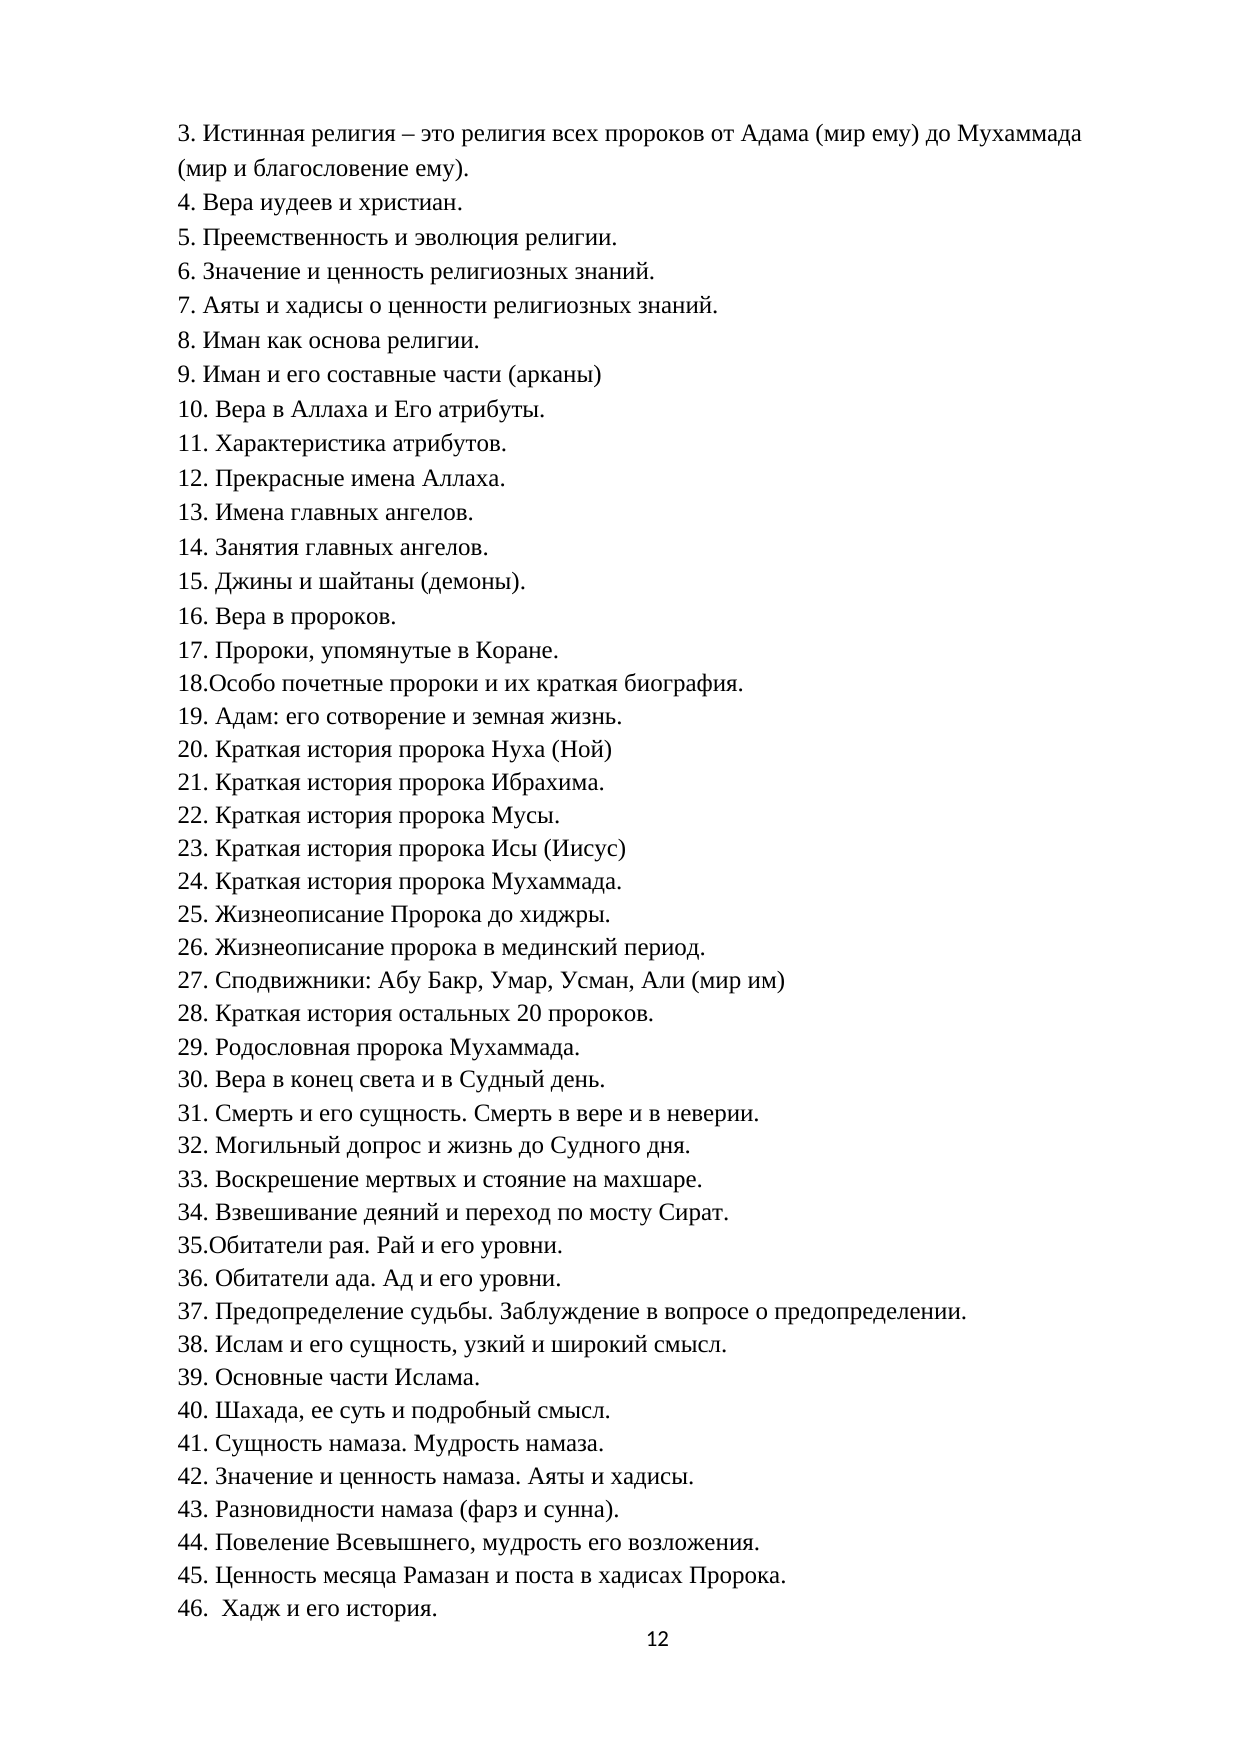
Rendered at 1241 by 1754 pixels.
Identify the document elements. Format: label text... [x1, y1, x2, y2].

text 44. Повеление Всевышнего, мудрость его возложения. [177, 1527, 1137, 1556]
text 36. Обитатели ада. Ад и его уровни. [177, 1263, 1137, 1291]
text 46. Хадж и его история. [177, 1593, 1137, 1622]
text 24. Краткая история пророка Мухаммада. [177, 866, 1137, 895]
text 6. Значение и ценность религиозных знаний. [177, 256, 1137, 285]
text 33. Воскрешение мертвых и стояние на махшаре. [177, 1164, 1137, 1192]
text 17. Пророки, упомянутые в Коране. [177, 635, 1137, 664]
text 20. Краткая история пророка Нуха (Ной) [177, 734, 1137, 763]
text 22. Краткая история пророка Мусы. [177, 800, 1137, 829]
text 38. Ислам и его сущность, узкий и широкий смысл. [177, 1329, 1137, 1357]
text 19. Адам: его сотворение и земная жизнь. [177, 701, 1137, 730]
text 13. Имена главных ангелов. [177, 497, 1137, 526]
text 11. Характеристика атрибутов. [177, 428, 1137, 457]
text 42. Значение и ценность намаза. Аяты и хадисы. [177, 1461, 1137, 1489]
text 18.Особо почетные пророки и их краткая биография. [177, 668, 1137, 697]
text 40. Шахада, ее суть и подробный смысл. [177, 1395, 1137, 1423]
text 28. Краткая история остальных 20 пророков. [177, 998, 1137, 1027]
text 7. Аяты и хадисы о ценности религиозных знаний. [177, 291, 1137, 319]
text 37. Предопределение судьбы. Заблуждение в вопросе о предопределении. [177, 1296, 1137, 1324]
text 3. Истинная религия – это религия всех пророков от Адама (мир ему) до Мухаммада (мир и благословение ему). [177, 118, 1137, 181]
text 31. Смерть и его сущность. Смерть в вере и в неверии. [177, 1098, 1137, 1126]
text 9. Иман и его составные части (арканы) [177, 359, 1137, 388]
text 45. Ценность месяца Рамазан и поста в хадисах Пророка. [177, 1560, 1137, 1589]
text 23. Краткая история пророка Исы (Иисус) [177, 833, 1137, 862]
text 8. Иман как основа религии. [177, 325, 1137, 354]
text 26. Жизнеописание пророка в мединский период. [177, 932, 1137, 961]
text 43. Разновидности намаза (фарз и сунна). [177, 1494, 1137, 1523]
text 35.Обитатели рая. Рай и его уровни. [177, 1230, 1137, 1258]
text 29. Родословная пророка Мухаммада. [177, 1032, 1137, 1060]
text 14. Занятия главных ангелов. [177, 532, 1137, 561]
text 15. Джины и шайтаны (демоны). [177, 566, 1137, 595]
text 5. Преемственность и эволюция религии. [177, 222, 1137, 250]
text 25. Жизнеописание Пророка до хиджры. [177, 899, 1137, 928]
text 34. Взвешивание деяний и переход по мосту Сират. [177, 1197, 1137, 1225]
text 10. Вера в Аллаха и Его атрибуты. [177, 394, 1137, 423]
text 4. Вера иудеев и христиан. [177, 187, 1137, 216]
text 39. Основные части Ислама. [177, 1362, 1137, 1391]
text 30. Вера в конец света и в Судный день. [177, 1064, 1137, 1093]
text 32. Могильный допрос и жизнь до Судного дня. [177, 1131, 1137, 1159]
text 16. Вера в пророков. [177, 601, 1137, 629]
text 41. Сущность намаза. Мудрость намаза. [177, 1428, 1137, 1457]
text 12. Прекрасные имена Аллаха. [177, 463, 1137, 492]
text 27. Сподвижники: Абу Бакр, Умар, Усман, Али (мир им) [177, 966, 1137, 994]
text 21. Краткая история пророка Ибрахима. [177, 767, 1137, 796]
